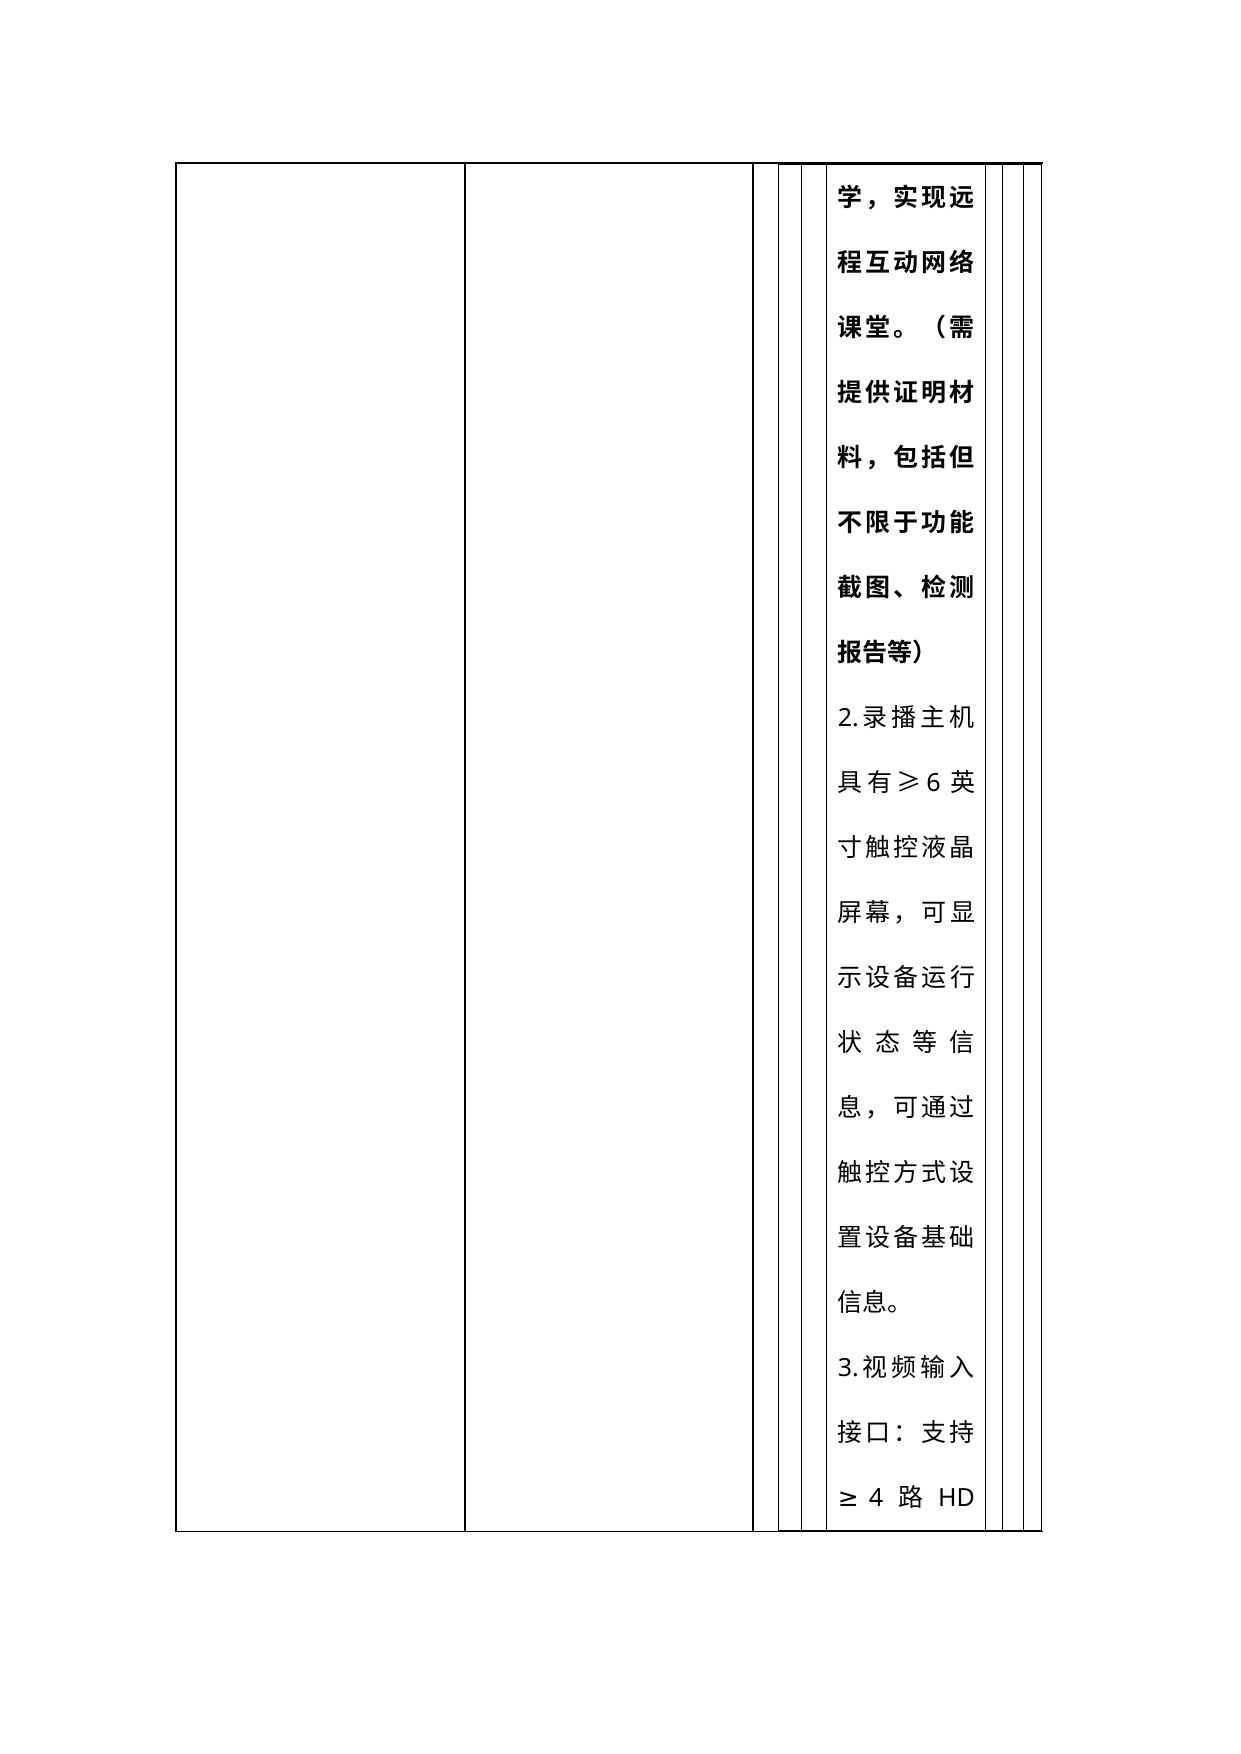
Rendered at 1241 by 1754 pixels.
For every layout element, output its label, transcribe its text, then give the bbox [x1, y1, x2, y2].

table_cell [1024, 165, 1041, 1530]
table_cell [827, 165, 985, 1530]
table_cell [986, 165, 1002, 1530]
table_cell [466, 164, 752, 1531]
table_cell [754, 164, 778, 1531]
table_cell [779, 165, 801, 1530]
table_cell [1003, 165, 1023, 1530]
table_cell [802, 165, 826, 1530]
table_cell 1 [177, 164, 464, 1531]
